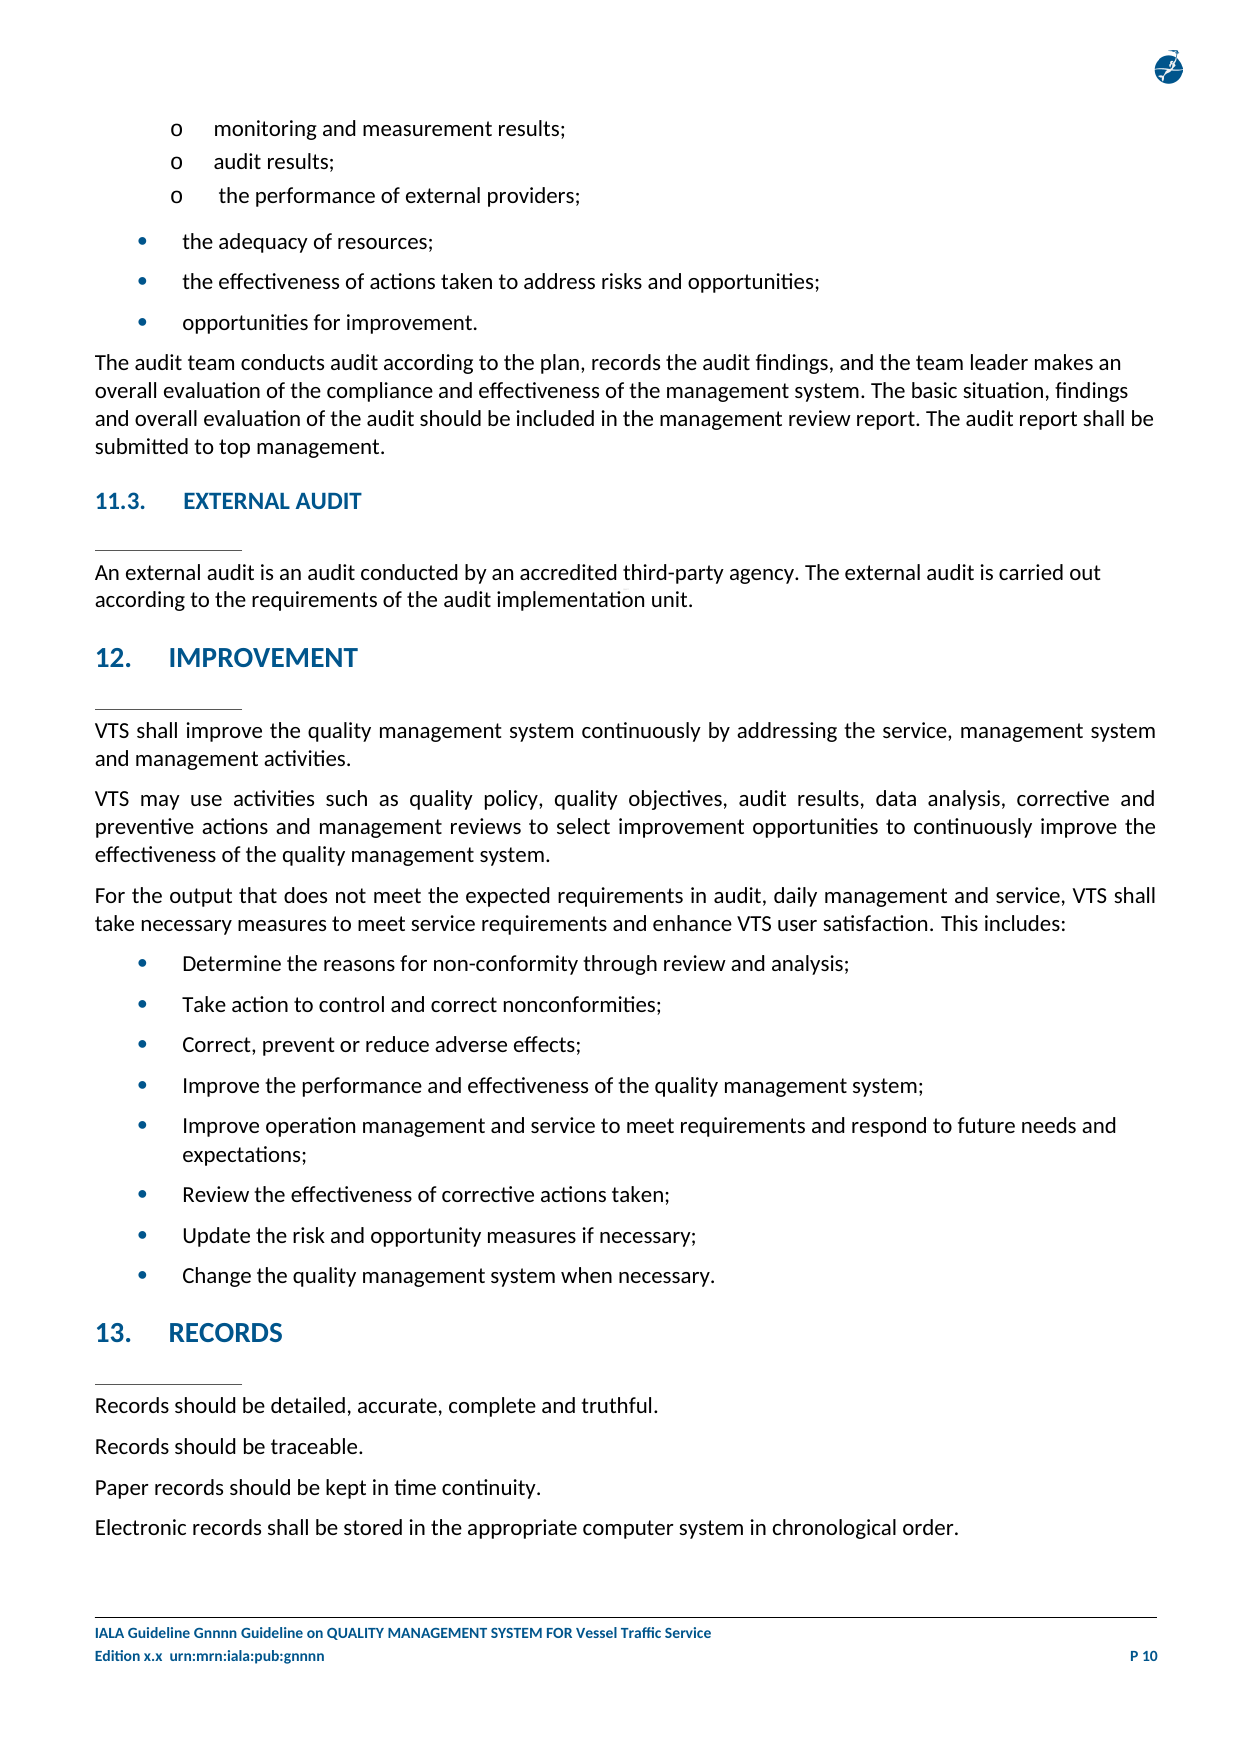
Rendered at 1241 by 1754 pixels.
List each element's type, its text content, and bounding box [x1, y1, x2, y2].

text VTS shall improve the quality management system continuously by addressing the service, management system and management activities. [94, 716, 1157, 772]
subtitle records [94, 1314, 1157, 1350]
list audit results; [169, 147, 1157, 176]
list Update the risk and opportunity measures if necessary; [138, 1221, 1157, 1249]
subtitle External audit [94, 485, 1084, 516]
text The audit team conducts audit according to the plan, records the audit findings, and the team leader makes an overall evaluation of the compliance and effectiveness of the management system. The basic situation, findings and overall evaluation of the audit should be included in the management review report. The audit report shall be submitted to top management. [94, 348, 1157, 460]
list Improve the performance and effectiveness of the quality management system; [138, 1071, 1157, 1099]
text For the output that does not meet the expected requirements in audit, daily management and service, VTS shall take necessary measures to meet service requirements and enhance VTS user satisfaction. This includes: [94, 881, 1157, 937]
list opportunities for improvement. [138, 308, 1157, 336]
text An external audit is an audit conducted by an accredited third-party agency. The external audit is carried out according to the requirements of the audit implementation unit. [94, 558, 1157, 614]
text Records should be detailed, accurate, complete and truthful. [94, 1392, 1157, 1419]
text Records should be traceable. [94, 1432, 1157, 1460]
text Electronic records shall be stored in the appropriate computer system in chronological order. [94, 1513, 1157, 1541]
picture [1123, 0, 1241, 119]
list Determine the reasons for non-conformity through review and analysis; [138, 949, 1157, 978]
list the performance of external providers; [169, 181, 1157, 210]
list Take action to control and correct nonconformities; [138, 990, 1157, 1018]
subtitle improvement [94, 639, 1157, 674]
list the adequacy of resources; [138, 227, 1157, 255]
list Correct, prevent or reduce adverse effects; [138, 1031, 1157, 1059]
list Improve operation management and service to meet requirements and respond to future needs and expectations; [138, 1112, 1157, 1168]
list Review the effectiveness of corrective actions taken; [138, 1180, 1157, 1208]
list Change the quality management system when necessary. [138, 1261, 1157, 1289]
text VTS may use activities such as quality policy, quality objectives, audit results, data analysis, corrective and preventive actions and management reviews to select improvement opportunities to continuously improve the effectiveness of the quality management system. [94, 784, 1157, 868]
list the effectiveness of actions taken to address risks and opportunities; [138, 267, 1157, 295]
list monitoring and measurement results; [169, 114, 1157, 143]
text Paper records should be kept in time continuity. [94, 1473, 1157, 1501]
